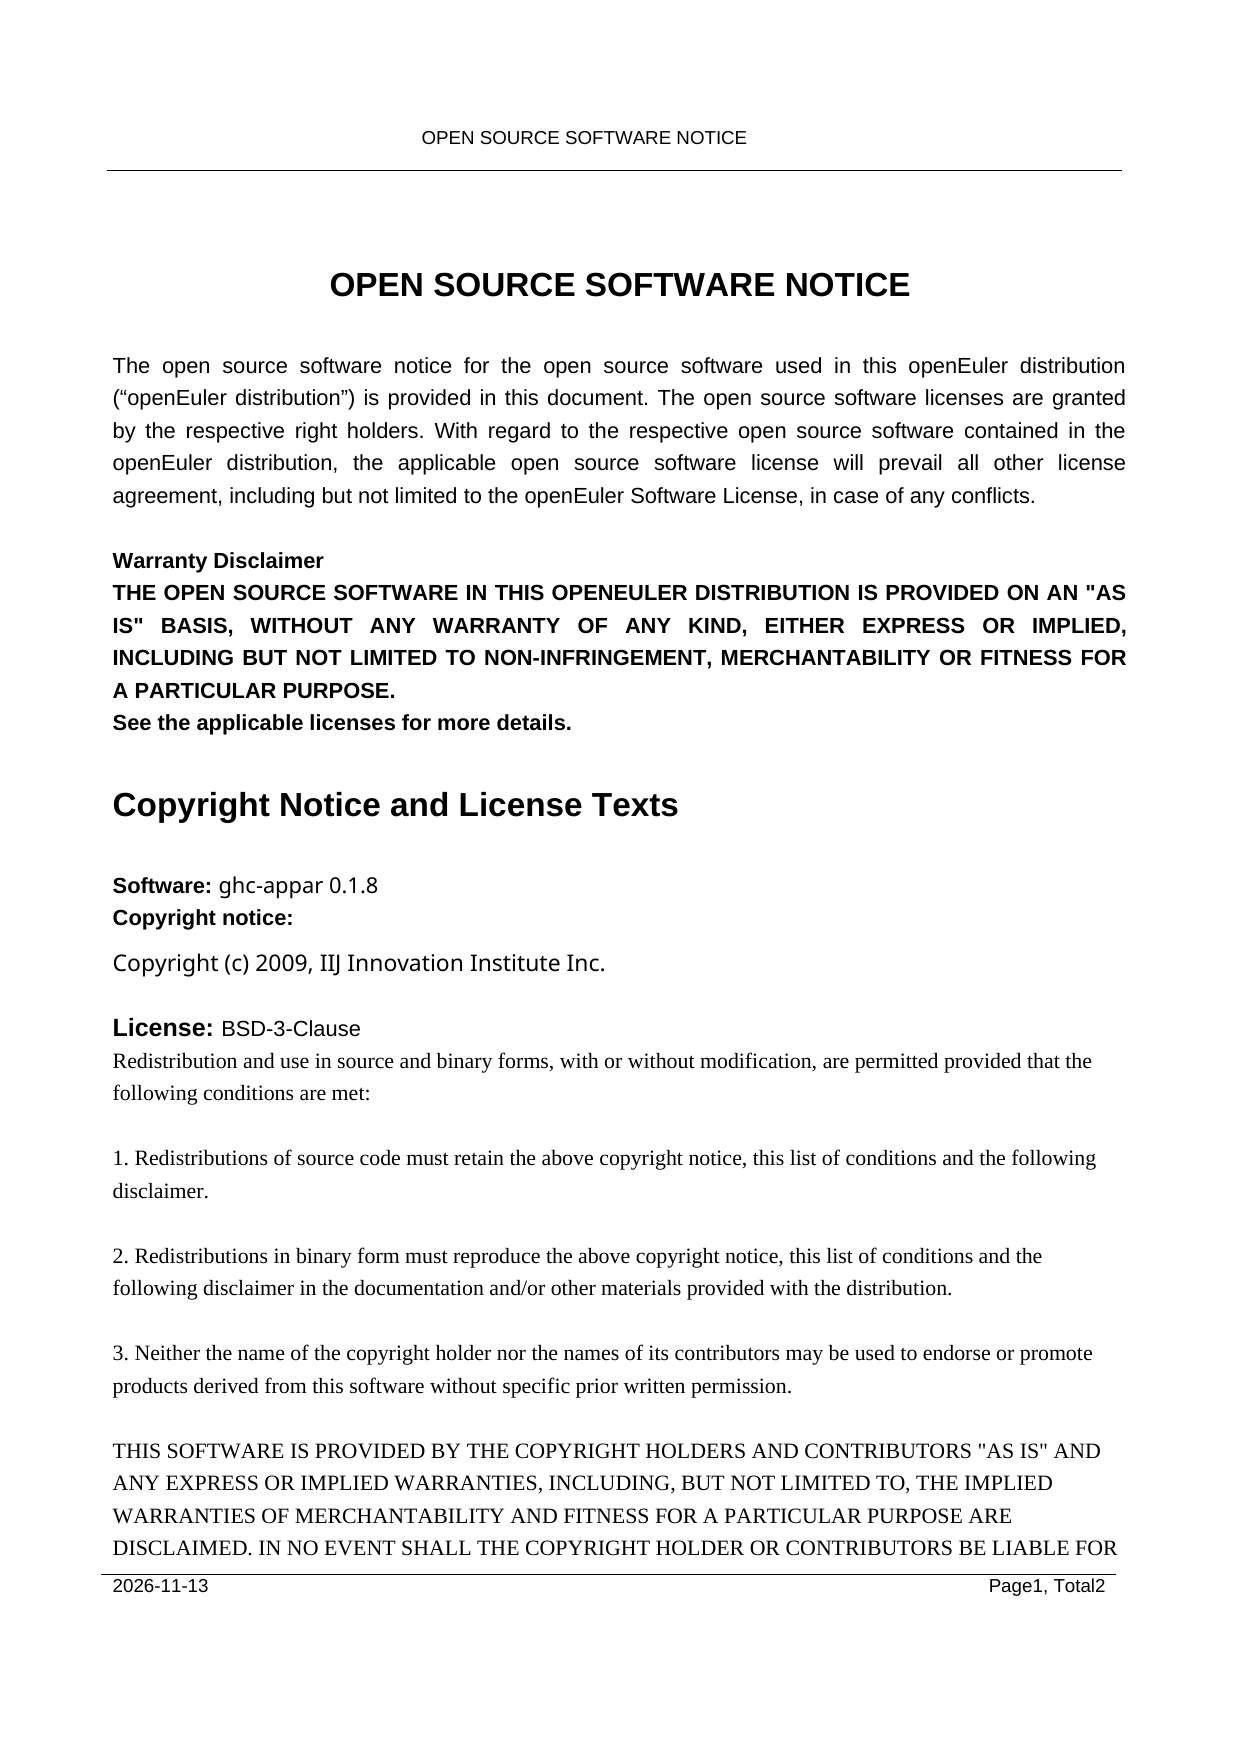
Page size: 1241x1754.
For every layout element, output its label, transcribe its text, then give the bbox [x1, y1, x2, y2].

title Software: ghc-appar 0.1.8 [112, 869, 1128, 901]
text THE OPEN SOURCE SOFTWARE IN THIS OPENEULER DISTRIBUTION IS PROVIDED ON AN "AS IS" BASIS, WITHOUT ANY WARRANTY OF ANY KIND, EITHER EXPRESS OR IMPLIED, INCLUDING BUT NOT LIMITED TO NON-INFRINGEMENT, MERCHANTABILITY OR FITNESS FOR A PARTICULAR PURPOSE. See the applicable licenses for more details. [112, 576, 1128, 739]
text OPEN SOURCE SOFTWARE NOTICE [112, 251, 1128, 316]
text Copyright (c) 2009, IIJ Innovation Institute Inc. [112, 947, 1128, 1012]
text License: BSD-3-Clause [112, 1012, 1128, 1044]
text Copyright notice: [112, 901, 1128, 934]
text Copyright Notice and License Texts [112, 771, 1128, 836]
text The open source software notice for the open source software used in this openEuler distribution (“openEuler distribution”) is provided in this document. The open source software licenses are granted by the respective right holders. With regard to the respective open source software contained in the openEuler distribution, the applicable open source software license will prevail all other license agreement, including but not limited to the openEuler Software License, in case of any conflicts. [112, 349, 1128, 511]
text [112, 1044, 1128, 1564]
text Warranty Disclaimer [112, 544, 1128, 576]
